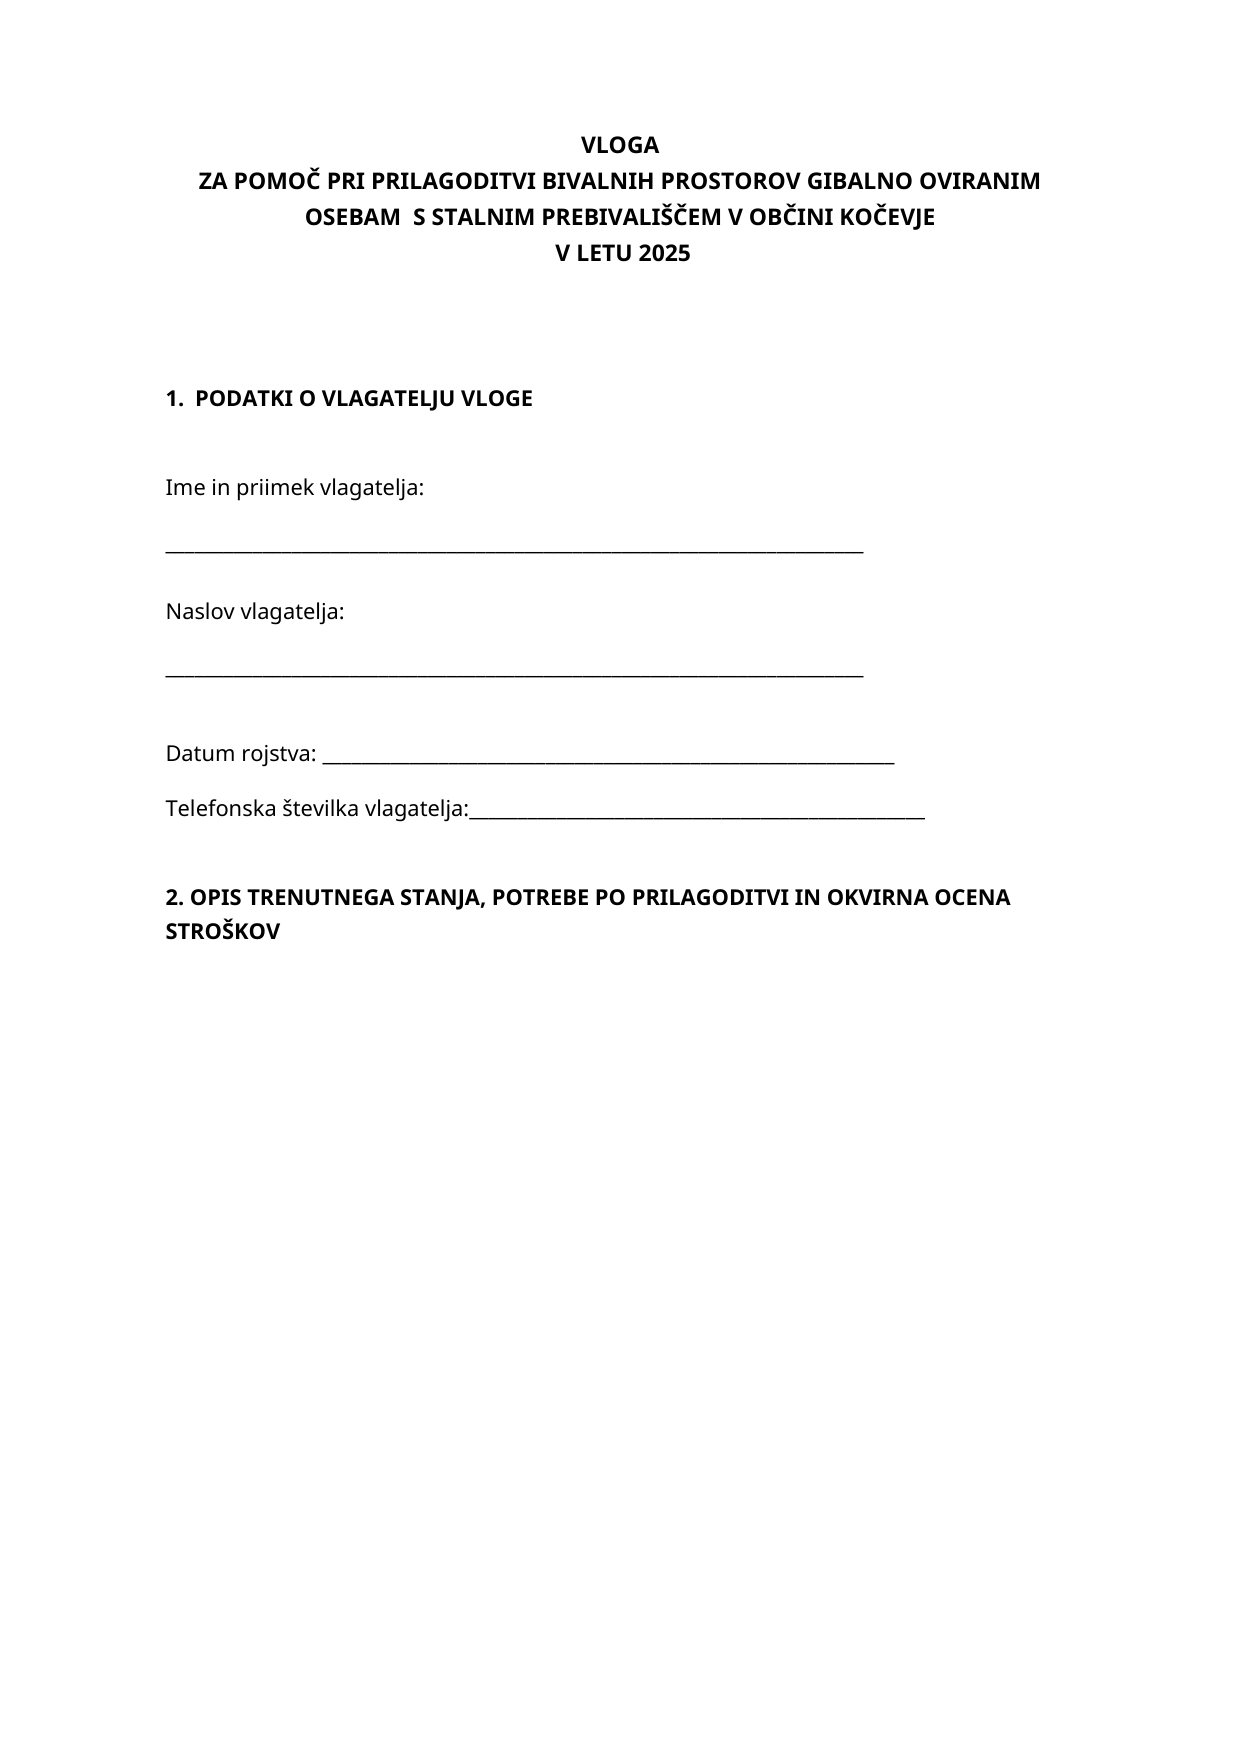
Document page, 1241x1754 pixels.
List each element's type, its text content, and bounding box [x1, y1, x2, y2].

text ________________________________________________________________________ Naslov vlagatelja: [165, 527, 1075, 625]
text Datum rojstva: ___________________________________________________________ [165, 738, 1075, 767]
text Telefonska številka vlagatelja:_______________________________________________ [165, 793, 1075, 822]
text ________________________________________________________________________ [165, 651, 1075, 713]
text VLOGA [165, 129, 1075, 161]
list PODATKI O VLAGATELJU VLOGE [165, 383, 1075, 413]
text V LETU 2025 [165, 237, 1075, 268]
text ZA POMOČ PRI PRILAGODITVI BIVALNIH PROSTOROV GIBALNO OVIRANIM OSEBAM S STALNIM PREBIVALIŠČEM V OBČINI KOČEVJE [165, 165, 1075, 232]
text 2. OPIS TRENUTNEGA STANJA, POTREBE PO PRILAGODITVI IN OKVIRNA OCENA STROŠKOV [165, 848, 1075, 946]
text Ime in priimek vlagatelja: [165, 472, 1075, 502]
